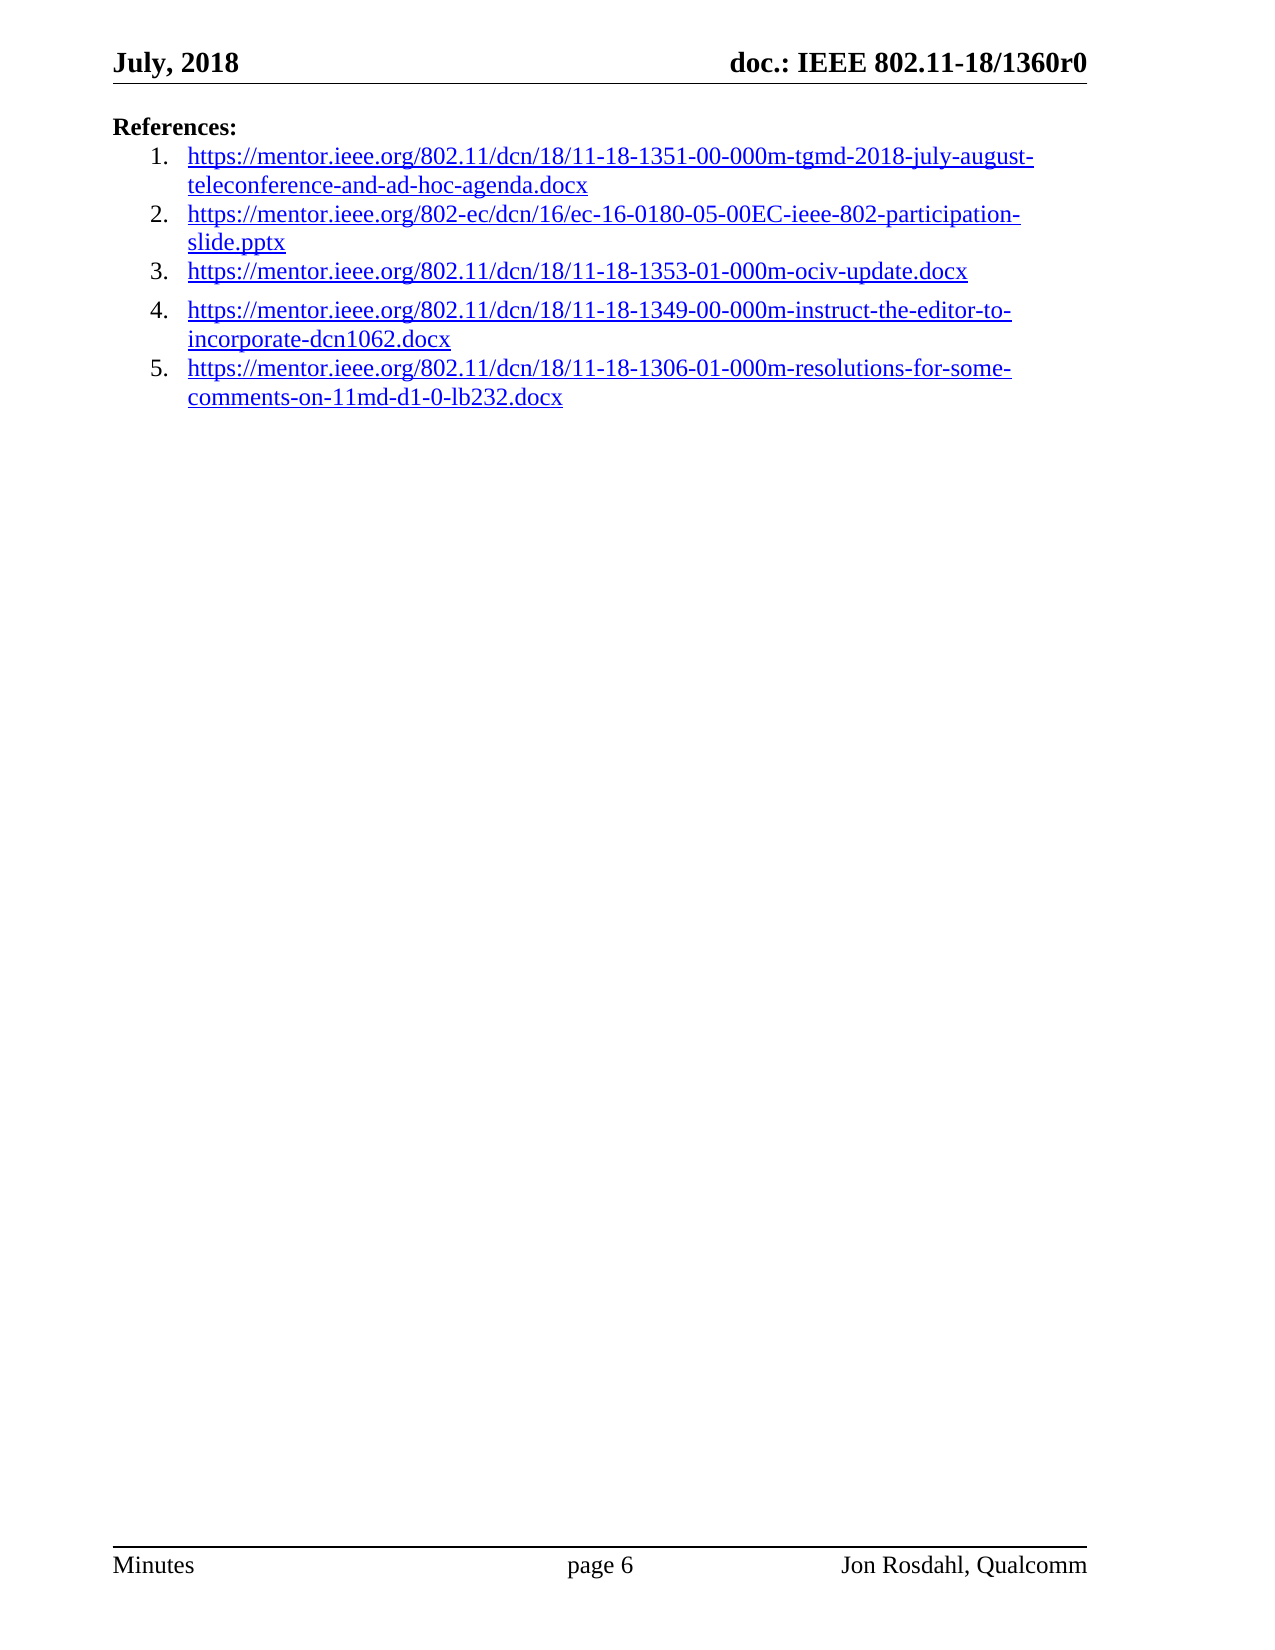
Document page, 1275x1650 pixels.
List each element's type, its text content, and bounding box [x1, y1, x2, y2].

text References: [112, 112, 1087, 141]
list https://mentor.ieee.org/802-ec/dcn/16/ec-16-0180-05-00EC-ieee-802-participation-slide.pptx [150, 199, 1087, 256]
list https://mentor.ieee.org/802.11/dcn/18/11-18-1351-00-000m-tgmd-2018-july-august-teleconference-and-ad-hoc-agenda.docx [150, 141, 1087, 199]
list https://mentor.ieee.org/802.11/dcn/18/11-18-1349-00-000m-instruct-the-editor-to-incorporate-dcn1062.docx [150, 295, 1087, 353]
list https://mentor.ieee.org/802.11/dcn/18/11-18-1353-01-000m-ociv-update.docx [150, 256, 1087, 285]
list https://mentor.ieee.org/802.11/dcn/18/11-18-1306-01-000m-resolutions-for-some-comments-on-11md-d1-0-lb232.docx [150, 363, 1087, 421]
